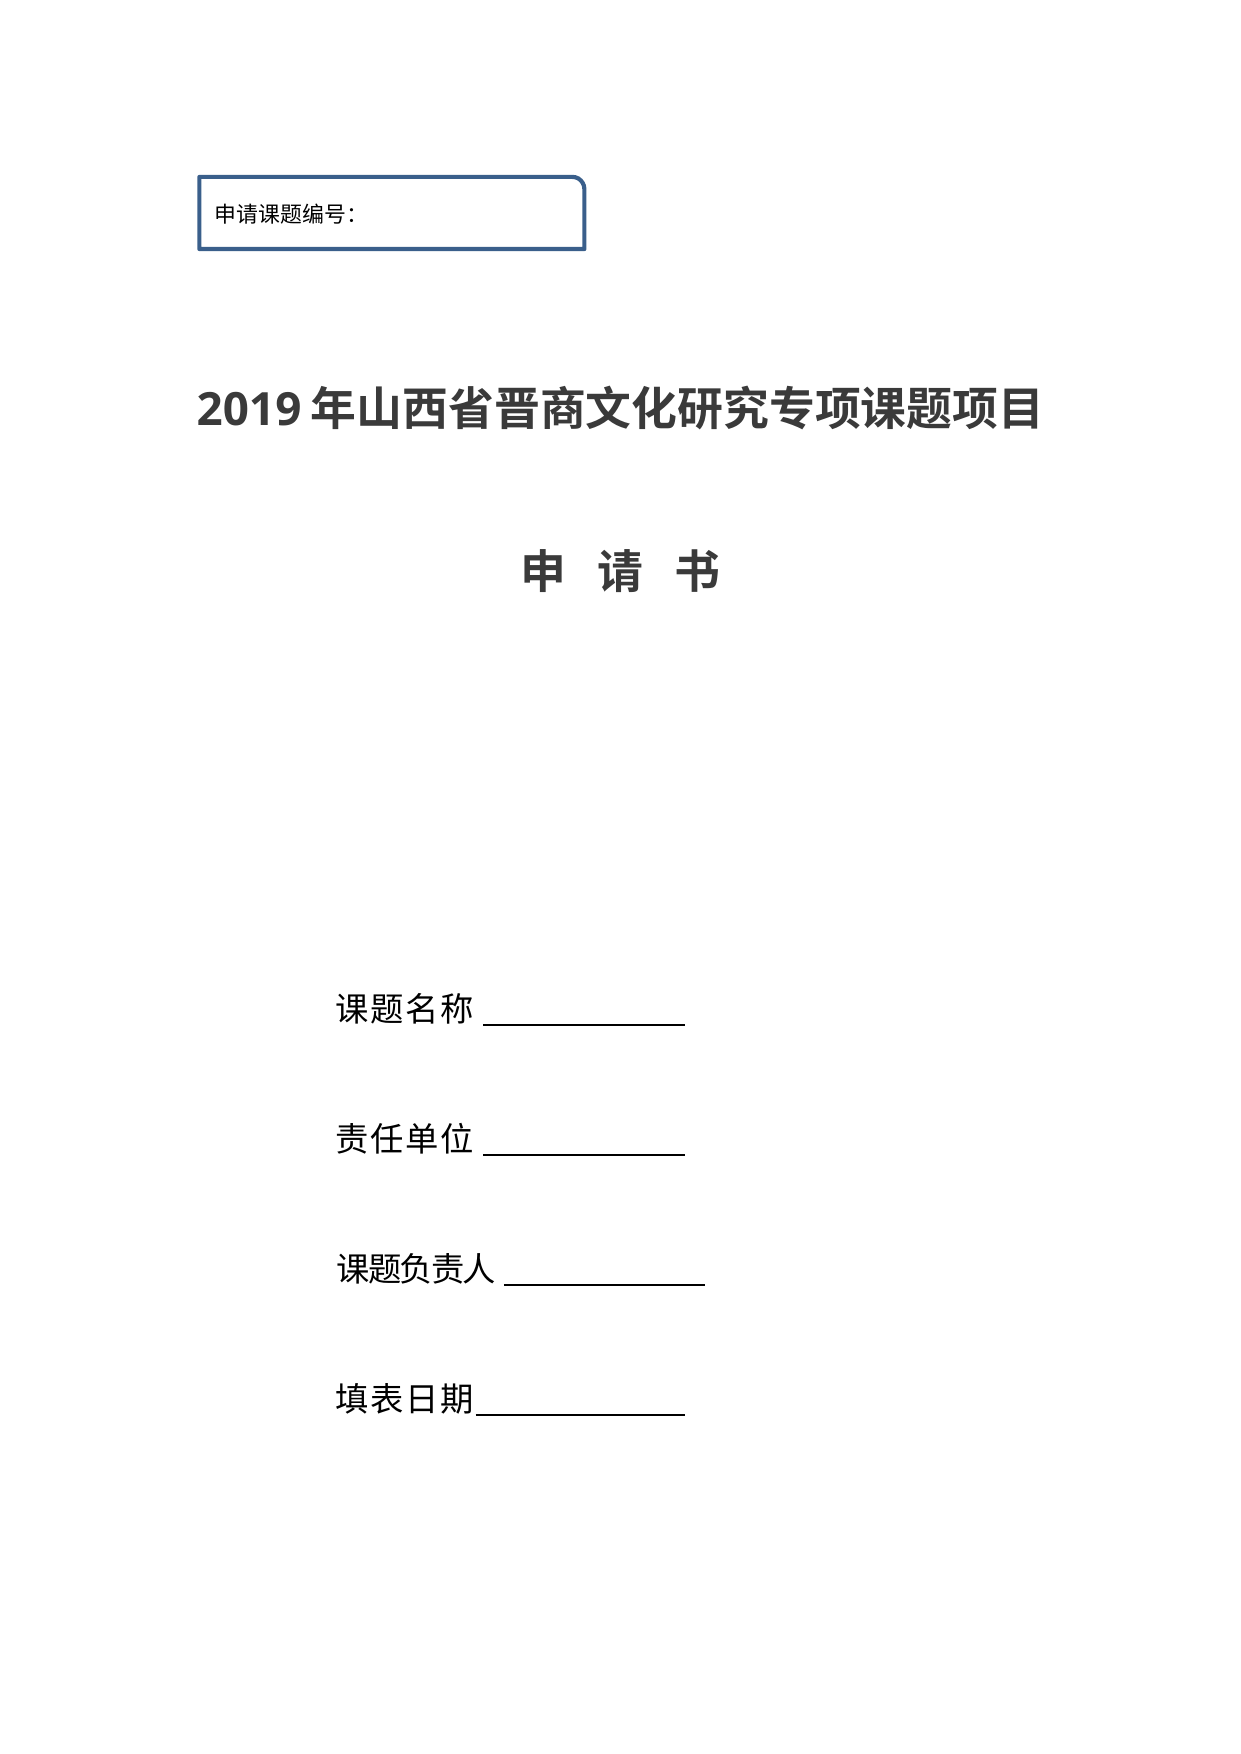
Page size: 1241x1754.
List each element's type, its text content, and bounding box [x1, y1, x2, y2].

text 责任单位 [187, 1104, 1053, 1169]
text 课题名称 [187, 974, 1053, 1039]
text 课题负责人 [187, 1234, 1053, 1299]
text 申 请 书 [187, 519, 1053, 617]
text 填表日期 [187, 1364, 1053, 1429]
text 2019年山西省晋商文化研究专项课题项目 [187, 357, 1053, 454]
